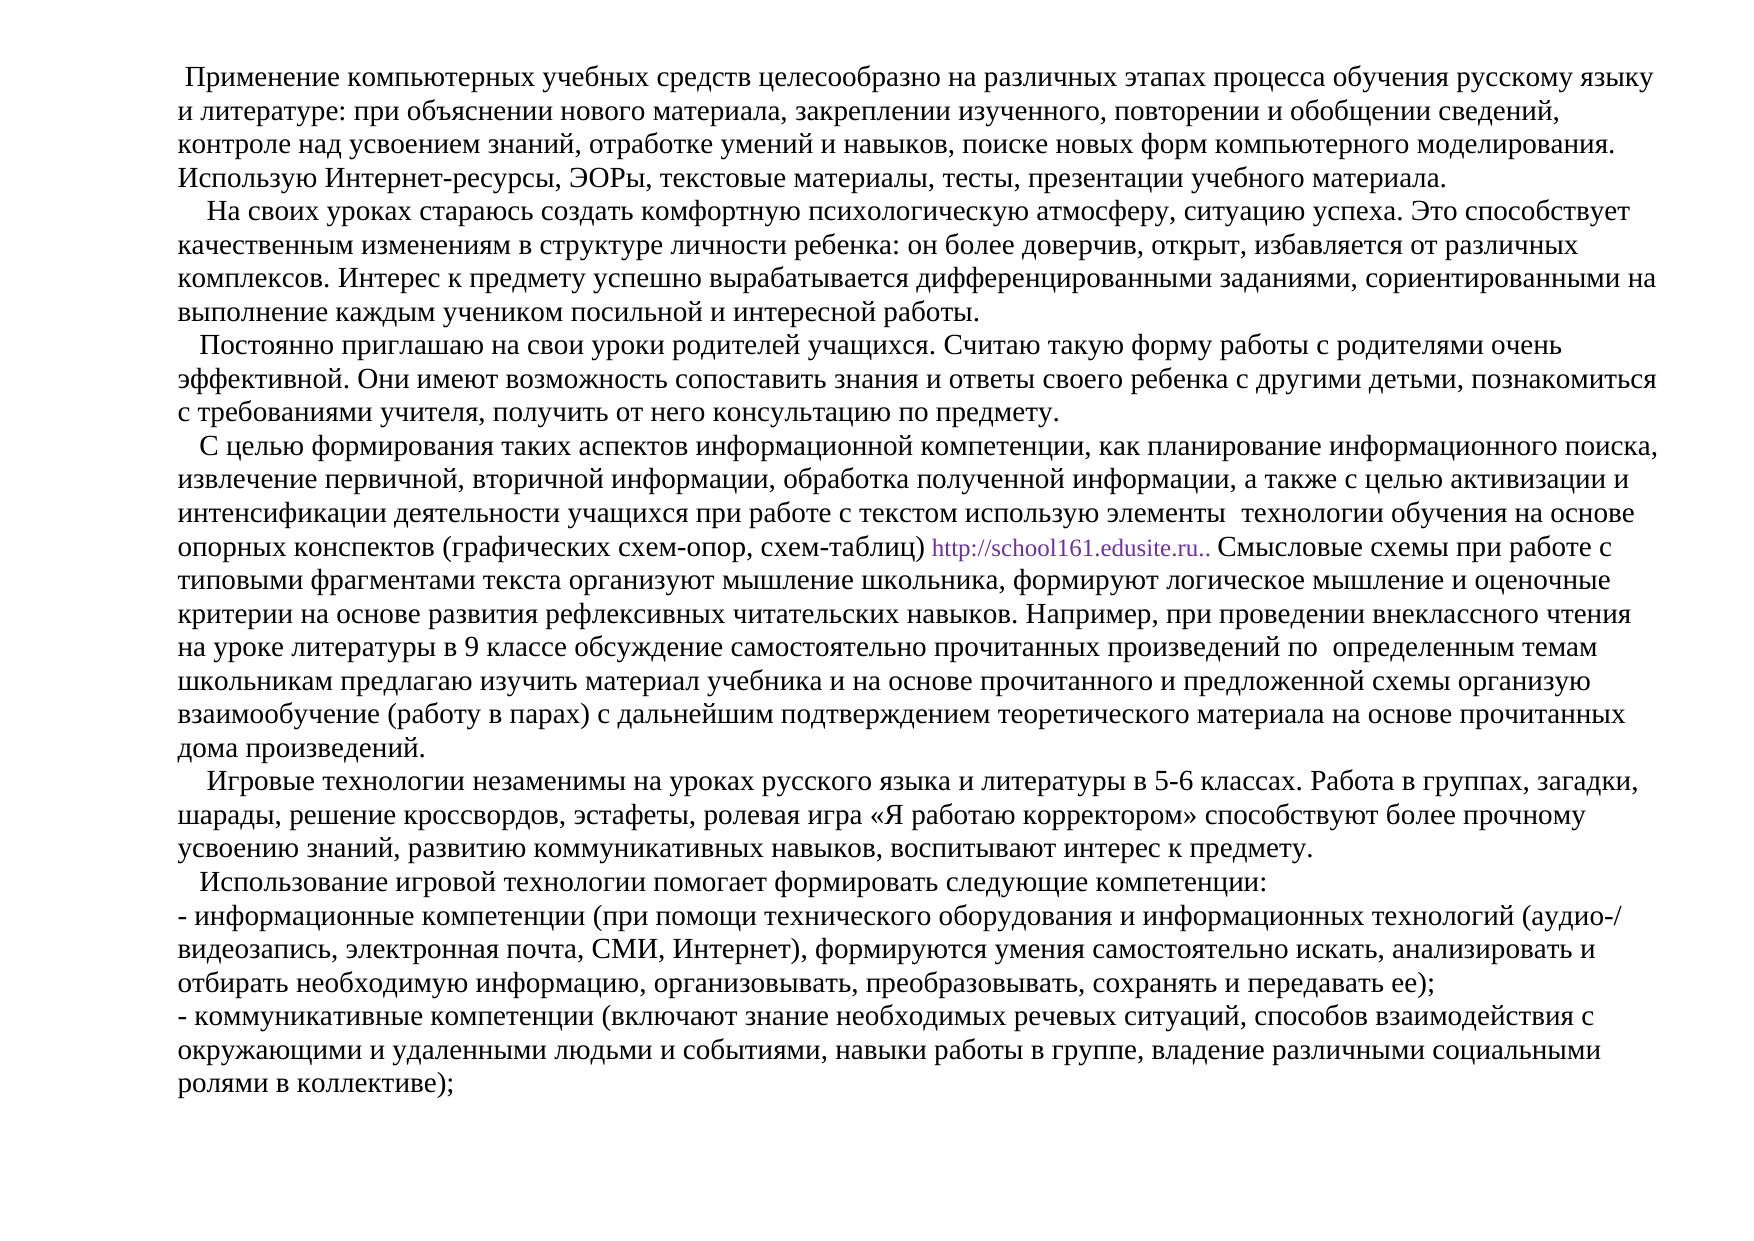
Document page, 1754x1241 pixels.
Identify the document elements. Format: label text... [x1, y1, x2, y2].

text - информационные компетенции (при помощи технического оборудования и информационных технологий (аудио-/ видеозапись, электронная почта, СМИ, Интернет), формируются умения самостоятельно искать, анализировать и отбирать необходимую информацию, организовывать, преобразовывать, сохранять и передавать ее); [177, 898, 1665, 998]
text На своих уроках стараюсь создать комфортную психологическую атмосферу, ситуацию успеха. Это способствует качественным изменениям в структуре личности ребенка: он более доверчив, открыт, избавляется от различных комплексов. Интерес к предмету успешно вырабатывается дифференцированными заданиями, сориентированными на выполнение каждым учеником посильной и интересной работы. [177, 193, 1665, 327]
text Применение компьютерных учебных средств целесообразно на различных этапах процесса обучения русскому языку и литературе: при объяснении нового материала, закреплении изученного, повторении и обобщении сведений, контроле над усвоением знаний, отработке умений и навыков, поиске новых форм компьютерного моделирования. Использую Интернет-ресурсы, ЭОРы, текстовые материалы, тесты, презентации учебного материала. [177, 59, 1665, 193]
text - коммуникативные компетенции (включают знание необходимых речевых ситуаций, способов взаимодействия с окружающими и удаленными людьми и событиями, навыки работы в группе, владение различными социальными ролями в коллективе); [177, 998, 1665, 1099]
text Игровые технологии незаменимы на уроках русского языка и литературы в 5-6 классах. Работа в группах, загадки, шарады, решение кроссвордов, эстафеты, ролевая игра «Я работаю корректором» способствуют более прочному усвоению знаний, развитию коммуникативных навыков, воспитывают интерес к предмету. [177, 763, 1665, 864]
text Использование игровой технологии помогает формировать следующие компетенции: [177, 864, 1665, 898]
text Постоянно приглашаю на свои уроки родителей учащихся. Считаю такую форму работы с родителями очень эффективной. Они имеют возможность сопоставить знания и ответы своего ребенка с другими детьми, познакомиться с требованиями учителя, получить от него консультацию по предмету. [177, 327, 1665, 428]
text С целью формирования таких аспектов информационной компетенции, как планирование информационного поиска, извлечение первичной, вторичной информации, обработка полученной информации, а также с целью активизации и интенсификации деятельности учащихся при работе с текстом использую элементы технологии обучения на основе опорных конспектов (графических схем-опор, схем-таблиц) http://school161.edusite.ru.. Смысловые схемы при работе с типовыми фрагментами текста организуют мышление школьника, формируют логическое мышление и оценочные критерии на основе развития рефлексивных читательских навыков. Например, при проведении внеклассного чтения на уроке литературы в 9 классе обсуждение самостоятельно прочитанных произведений по определенным темам школьникам предлагаю изучить материал учебника и на основе прочитанного и предложенной схемы организую взаимообучение (работу в парах) с дальнейшим подтверждением теоретического материала на основе прочитанных дома произведений. [177, 428, 1665, 763]
